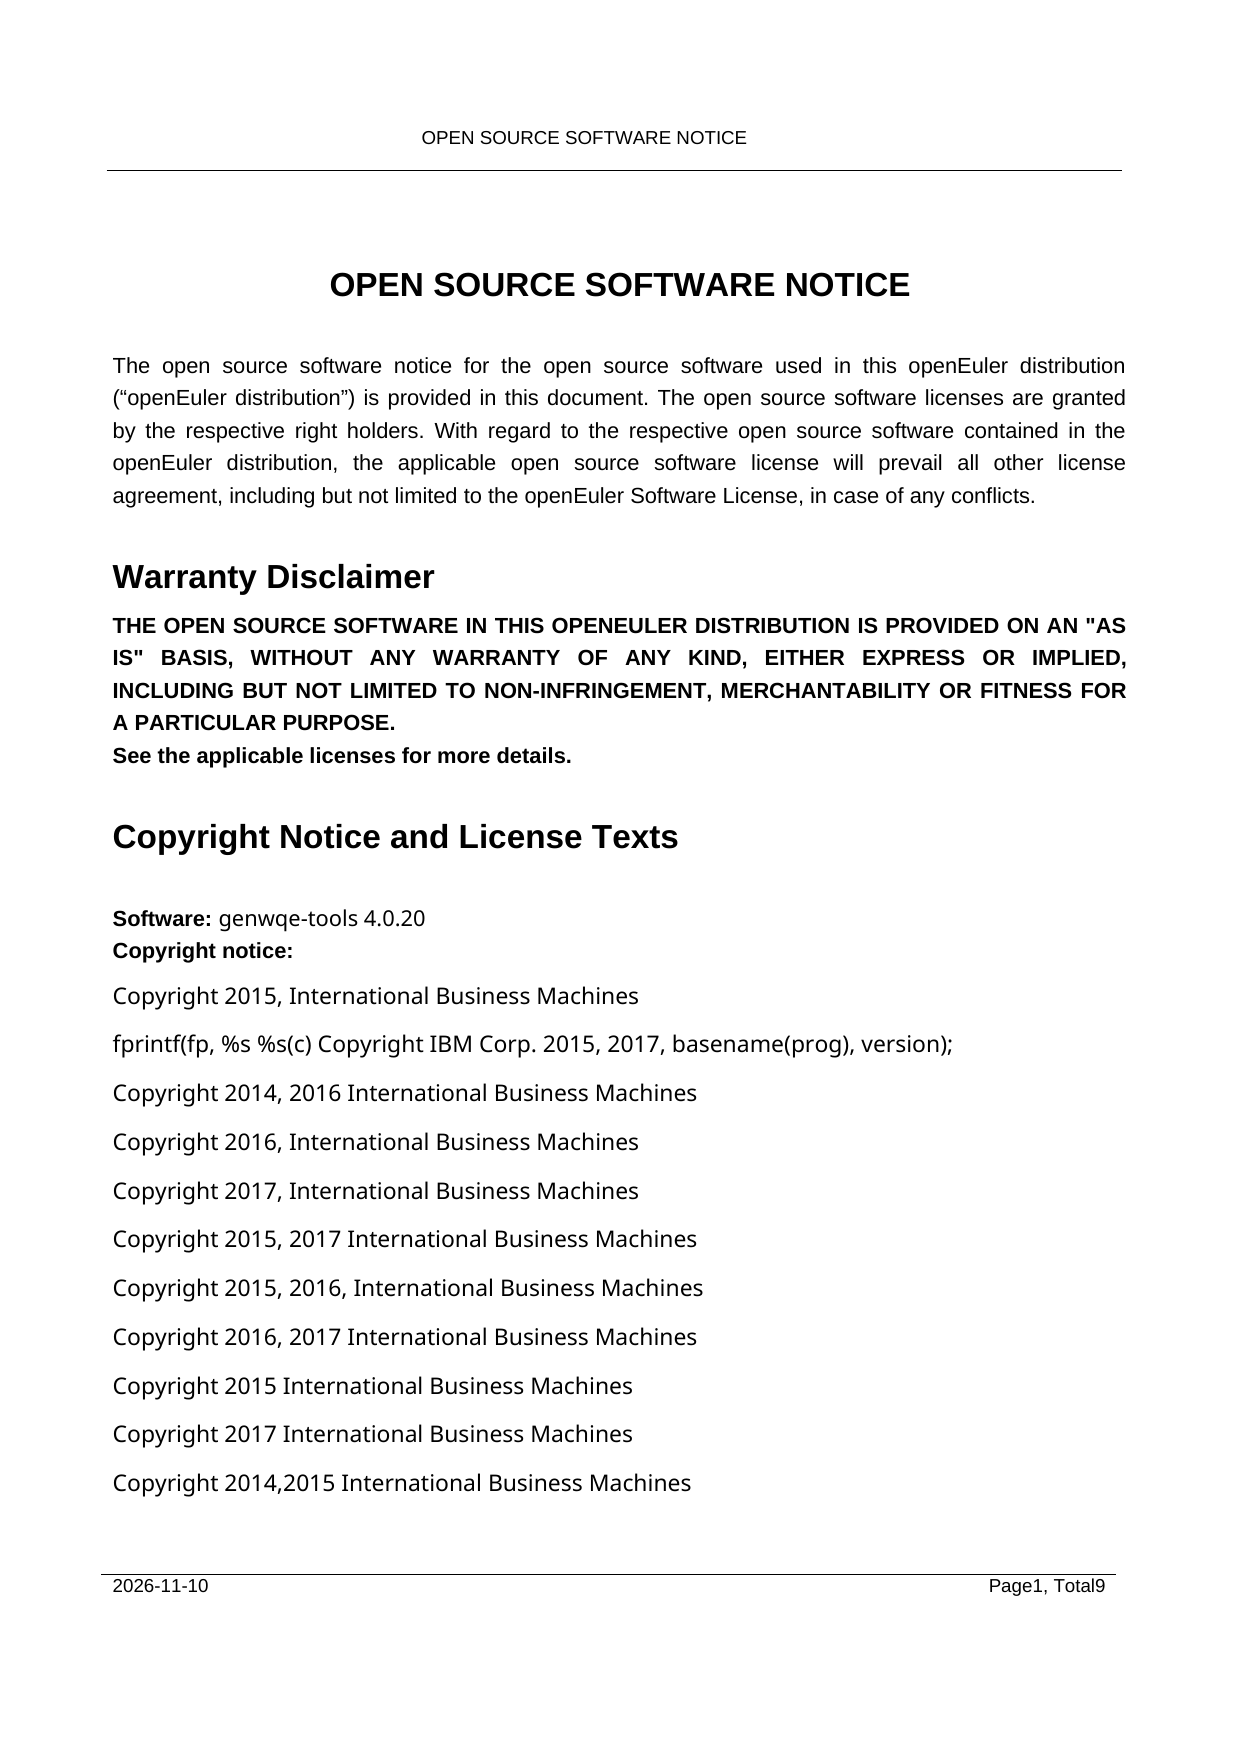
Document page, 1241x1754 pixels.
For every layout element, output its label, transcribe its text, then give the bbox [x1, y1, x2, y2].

text Software: genwqe-tools 4.0.20 [112, 901, 1128, 934]
text The open source software notice for the open source software used in this openEuler distribution (“openEuler distribution”) is provided in this document. The open source software licenses are granted by the respective right holders. With regard to the respective open source software contained in the openEuler distribution, the applicable open source software license will prevail all other license agreement, including but not limited to the openEuler Software License, in case of any conflicts. [112, 349, 1128, 511]
text THE OPEN SOURCE SOFTWARE IN THIS OPENEULER DISTRIBUTION IS PROVIDED ON AN "AS IS" BASIS, WITHOUT ANY WARRANTY OF ANY KIND, EITHER EXPRESS OR IMPLIED, INCLUDING BUT NOT LIMITED TO NON-INFRINGEMENT, MERCHANTABILITY OR FITNESS FOR A PARTICULAR PURPOSE. See the applicable licenses for more details. [112, 609, 1128, 771]
text Copyright Notice and License Texts [112, 804, 1128, 869]
text Warranty Disclaimer [112, 544, 1128, 609]
text Copyright notice: [112, 934, 1128, 966]
text Copyright 2015, International Business Machines fprintf(fp, %s %s(c) Copyright IBM Corp. 2015, 2017, basename(prog), version); Copyright 2014, 2016 International Business Machines Copyright 2016, International Business Machines Copyright 2017, International Business Machines Copyright 2015, 2017 International Business Machines Copyright 2015, 2016, International Business Machines Copyright 2016, 2017 International Business Machines Copyright 2015 International Business Machines Copyright 2017 International Business Machines Copyright 2014,2015 International Business Machines [112, 979, 1128, 1548]
text OPEN SOURCE SOFTWARE NOTICE [112, 251, 1128, 316]
